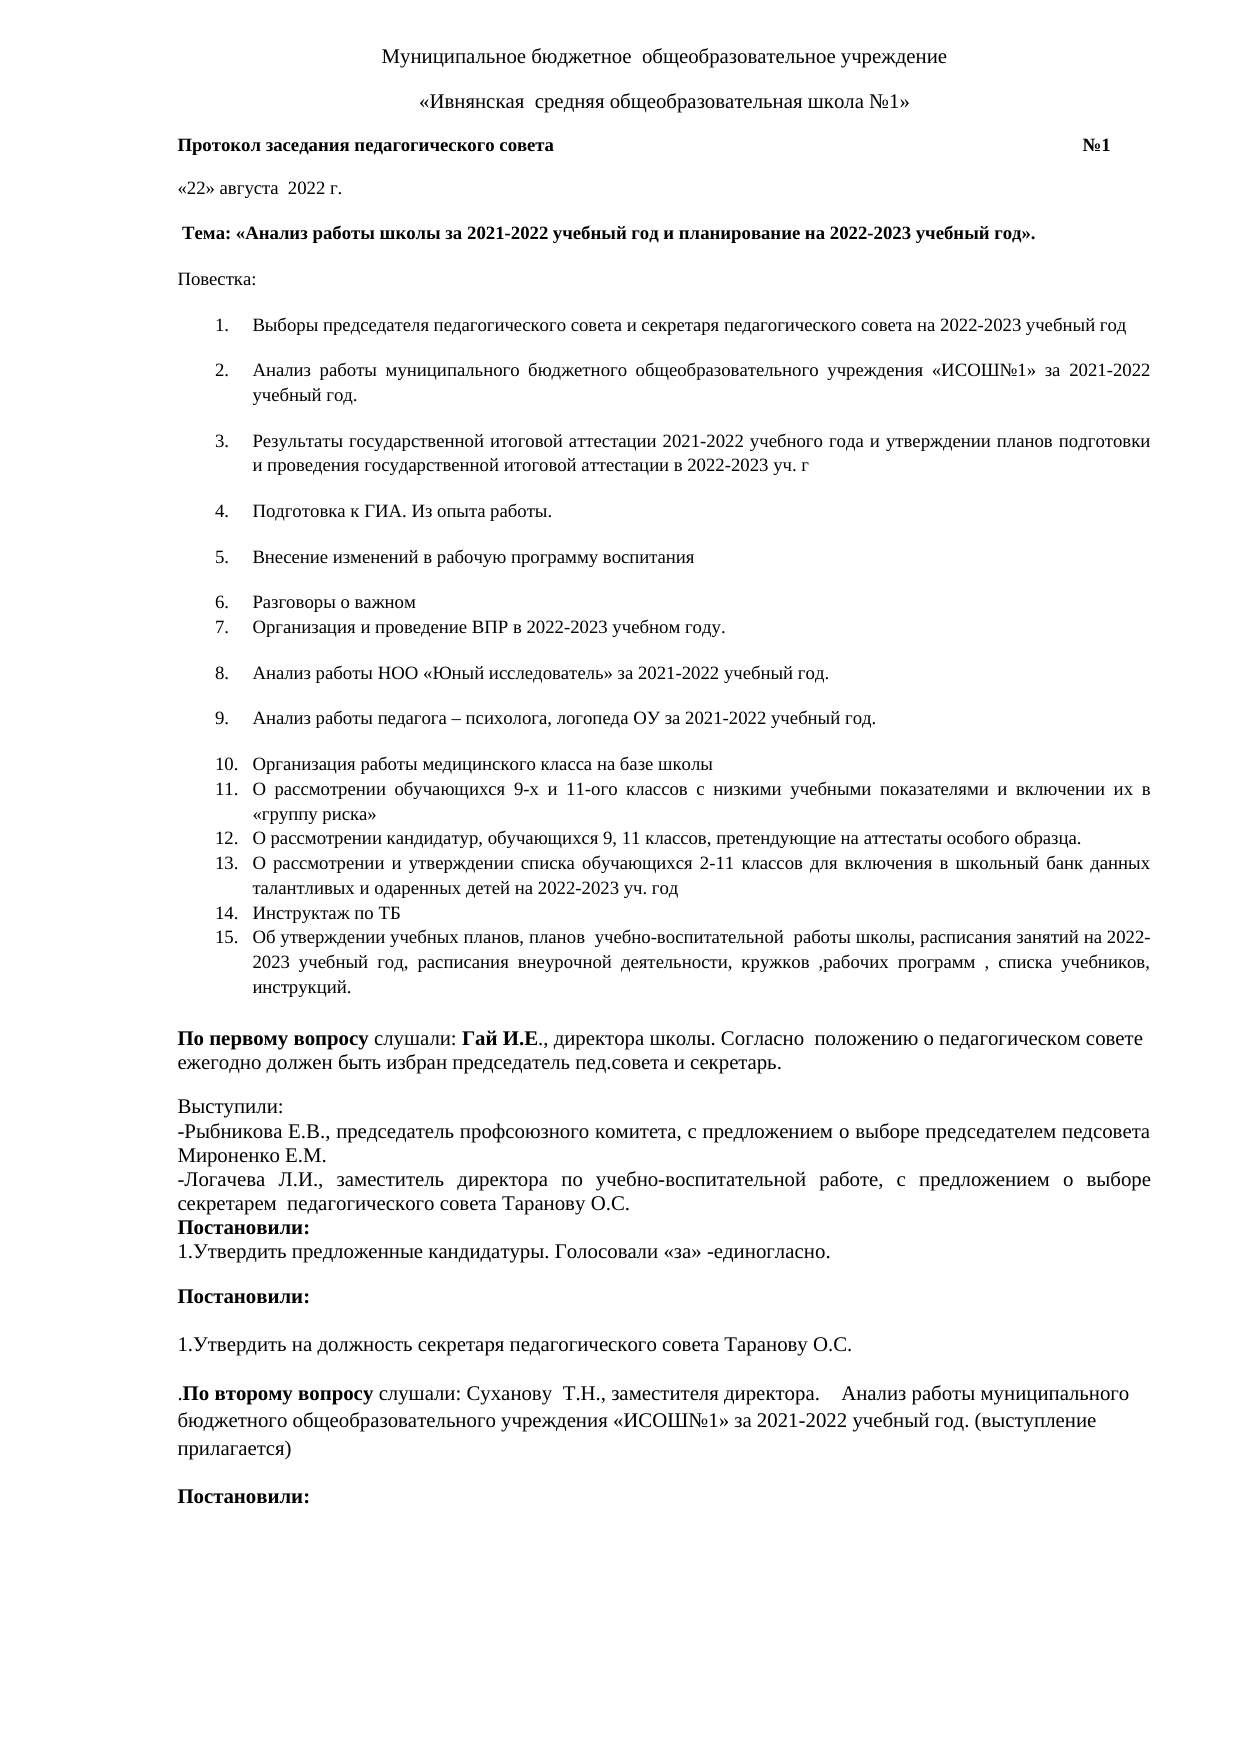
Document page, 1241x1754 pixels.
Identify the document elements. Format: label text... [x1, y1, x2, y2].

text Протокол заседания педагогического совета №1 [177, 134, 1152, 156]
text Постановили: [177, 1484, 1152, 1508]
list Анализ работы НОО «Юный исследователь» за 2021-2022 учебный год. [215, 662, 1152, 683]
text -Рыбникова Е.В., председатель профсоюзного комитета, с предложением о выборе председателем педсовета Мироненко Е.М. [177, 1118, 1152, 1167]
list Анализ работы муниципального бюджетного общеобразовательного учреждения «ИСОШ№1» за 2021-2022 учебный год. [215, 359, 1152, 405]
list Анализ работы педагога – психолога, логопеда ОУ за 2021-2022 учебный год. [215, 707, 1152, 729]
text Выступили: [177, 1094, 1152, 1118]
text 1.Утвердить предложенные кандидатуры. Голосовали «за» -единогласно. [177, 1239, 1152, 1263]
text «22» августа 2022 г. [177, 177, 1152, 198]
list Организация и проведение ВПР в 2022-2023 учебном году. [215, 616, 1152, 637]
list Инструктаж по ТБ [215, 902, 1152, 923]
text 1.Утвердить на должность секретаря педагогического совета Таранову О.С. [177, 1332, 1152, 1356]
list О рассмотрении кандидатур, обучающихся 9, 11 классов, претендующие на аттестаты особого образца. [215, 827, 1152, 849]
text Муниципальное бюджетное общеобразовательное учреждение [177, 44, 1152, 68]
list Подготовка к ГИА. Из опыта работы. [215, 500, 1152, 521]
text «Ивнянская средняя общеобразовательная школа №1» [177, 89, 1152, 113]
text Повестка: [177, 268, 1152, 289]
text Тема: «Анализ работы школы за 2021-2022 учебный год и планирование на 2022-2023 учебный год». [177, 222, 1152, 244]
text .По второму вопросу слушали: Суханову Т.Н., заместителя директора. Анализ работы муниципального бюджетного общеобразовательного учреждения «ИСОШ№1» за 2021-2022 учебный год. (выступление прилагается) [177, 1381, 1152, 1460]
list Выборы председателя педагогического совета и секретаря педагогического совета на 2022-2023 учебный год [215, 313, 1152, 335]
list Разговоры о важном [215, 591, 1152, 613]
text Постановили: [177, 1284, 1152, 1308]
list Результаты государственной итоговой аттестации 2021-2022 учебного года и утверждении планов подготовки и проведения государственной итоговой аттестации в 2022-2023 уч. г [215, 429, 1152, 476]
list О рассмотрении и утверждении списка обучающихся 2-11 классов для включения в школьный банк данных талантливых и одаренных детей на 2022-2023 уч. год [215, 852, 1152, 898]
list Об утверждении учебных планов, планов учебно-воспитательной работы школы, расписания занятий на 2022-2023 учебный год, расписания внеурочной деятельности, кружков ,рабочих программ , списка учебников, инструкций. [215, 926, 1152, 997]
list Внесение изменений в рабочую программу воспитания [215, 546, 1152, 567]
list Организация работы медицинского класса на базе школы [215, 753, 1152, 774]
text Постановили: [177, 1215, 1152, 1239]
list О рассмотрении обучающихся 9-х и 11-ого классов с низкими учебными показателями и включении их в «группу риска» [215, 778, 1152, 824]
text -Логачева Л.И., заместитель директора по учебно-воспитательной работе, с предложением о выборе секретарем педагогического совета Таранову О.С. [177, 1167, 1152, 1215]
text По первому вопросу слушали: Гай И.Е., директора школы. Согласно положению о педагогическом совете ежегодно должен быть избран председатель пед.совета и секретарь. [177, 1026, 1152, 1074]
